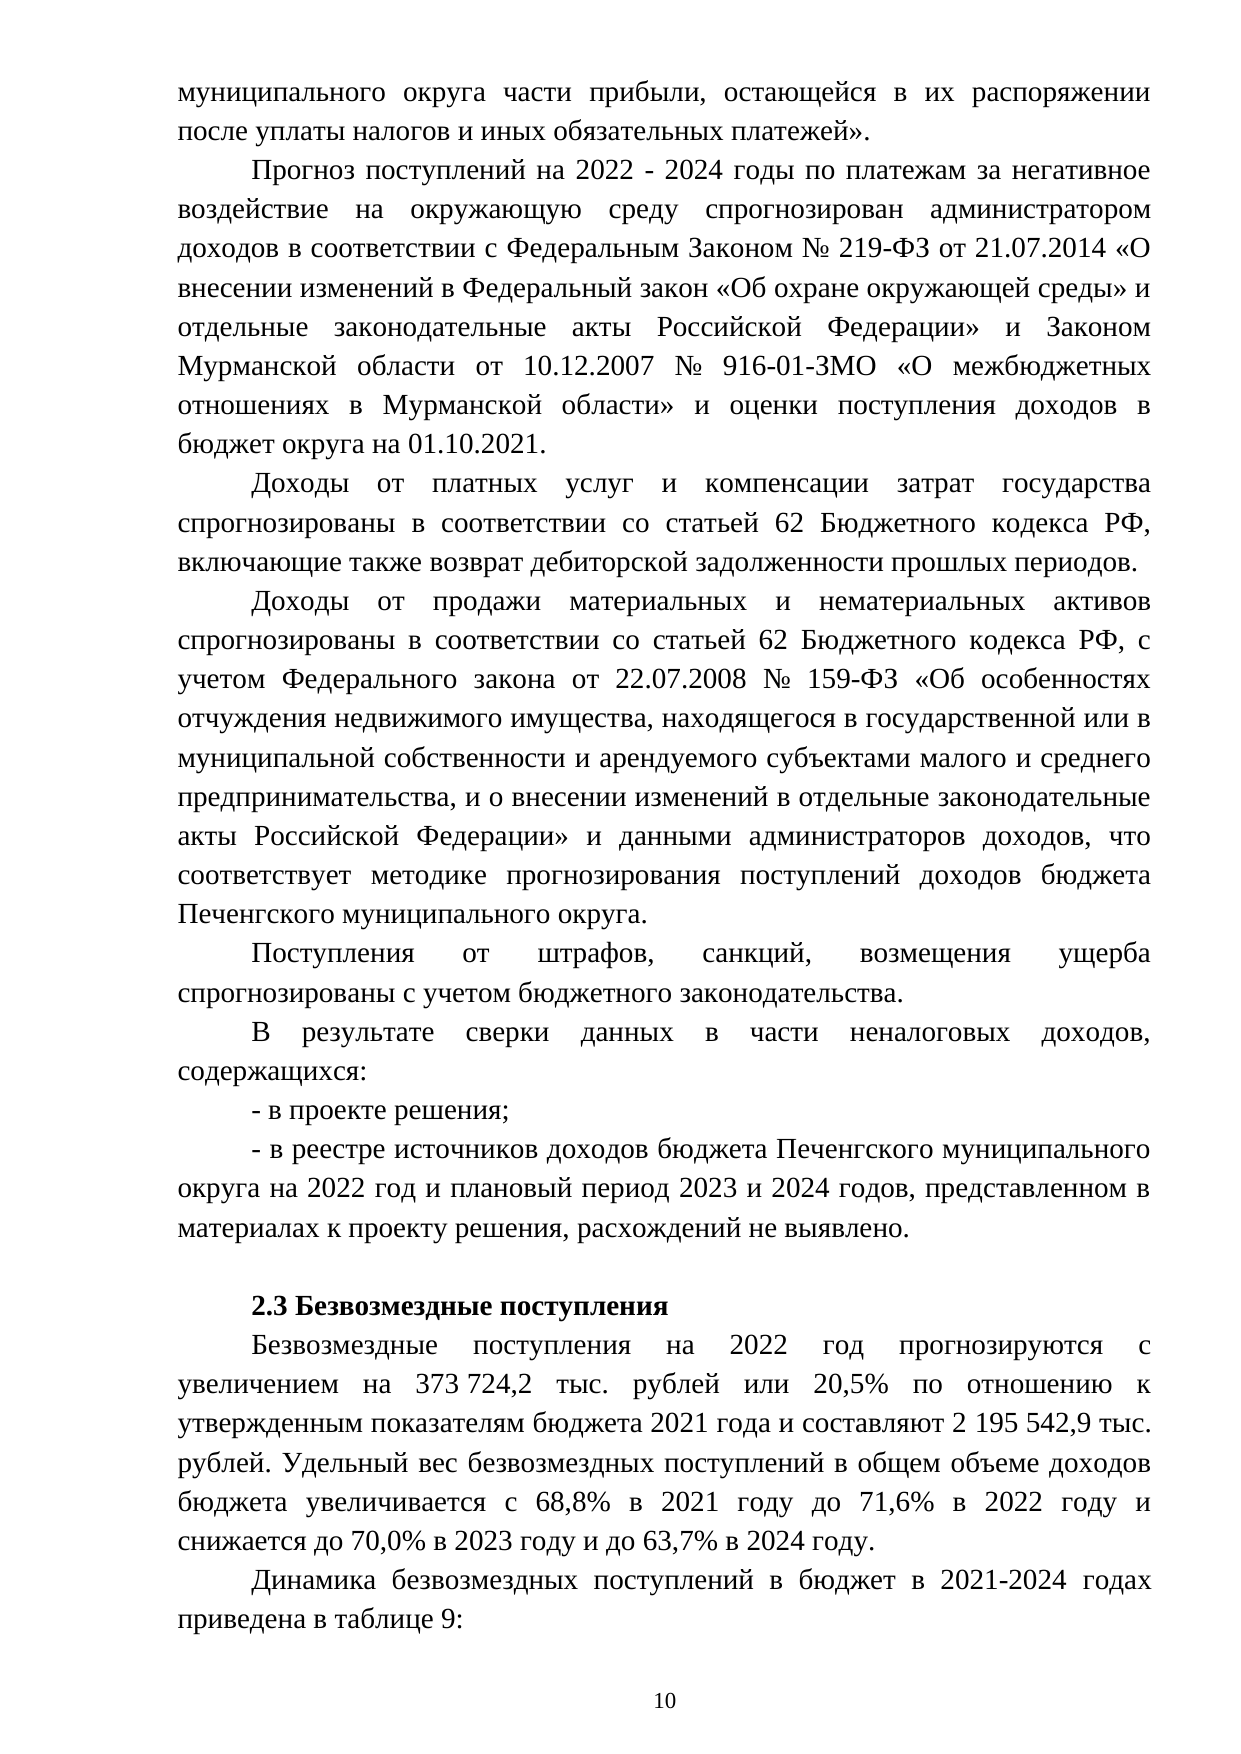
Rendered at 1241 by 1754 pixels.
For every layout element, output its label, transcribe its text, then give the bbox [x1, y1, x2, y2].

text Безвозмездные поступления на 2022 год прогнозируются с увеличением на 373 724,2 тыс. рублей или 20,5% по отношению к утвержденным показателям бюджета 2021 года и составляют 2 195 542,9 тыс. рублей. Удельный вес безвозмездных поступлений в общем объеме доходов бюджета увеличивается с 68,8% в 2021 году до 71,6% в 2022 году и снижается до 70,0% в 2023 году и до 63,7% в 2024 году. [177, 1327, 1152, 1557]
text Поступления от штрафов, санкций, возмещения ущерба спрогнозированы с учетом бюджетного законодательства. [177, 936, 1152, 1008]
text Доходы от платных услуг и компенсации затрат государства спрогнозированы в соответствии со статьей 62 Бюджетного кодекса РФ, включающие также возврат дебиторской задолженности прошлых периодов. [177, 466, 1152, 577]
text Динамика безвозмездных поступлений в бюджет в 2021-2024 годах приведена в таблице 9: [177, 1562, 1152, 1635]
text Прогноз поступлений на 2022 - 2024 годы по платежам за негативное воздействие на окружающую среду спрогнозирован администратором доходов в соответствии с Федеральным Законом № 219-ФЗ от 21.07.2014 «О внесении изменений в Федеральный закон «Об охране окружающей среды» и отдельные законодательные акты Российской Федерации» и Законом Мурманской области от 10.12.2007 № 916-01-ЗМО «О межбюджетных отношениях в Мурманской области» и оценки поступления доходов в бюджет округа на 01.10.2021. [177, 152, 1152, 460]
text - в реестре источников доходов бюджета Печенгского муниципального округа на 2022 год и плановый период 2023 и 2024 годов, представленном в материалах к проекту решения, расхождений не выявлено. [177, 1131, 1152, 1243]
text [177, 74, 1152, 147]
text Доходы от продажи материальных и нематериальных активов спрогнозированы в соответствии со статьей 62 Бюджетного кодекса РФ, с учетом Федерального закона от 22.07.2008 № 159-ФЗ «Об особенностях отчуждения недвижимого имущества, находящегося в государственной или в муниципальной собственности и арендуемого субъектами малого и среднего предпринимательства, и о внесении изменений в отдельные законодательные акты Российской Федерации» и данными администраторов доходов, что соответствует методике прогнозирования поступлений доходов бюджета Печенгского муниципального округа. [177, 583, 1152, 930]
subtitle 2.3 Безвозмездные поступления [177, 1288, 1152, 1322]
text В результате сверки данных в части неналоговых доходов, содержащихся: [177, 1014, 1152, 1087]
text - в проекте решения; [177, 1092, 1152, 1126]
